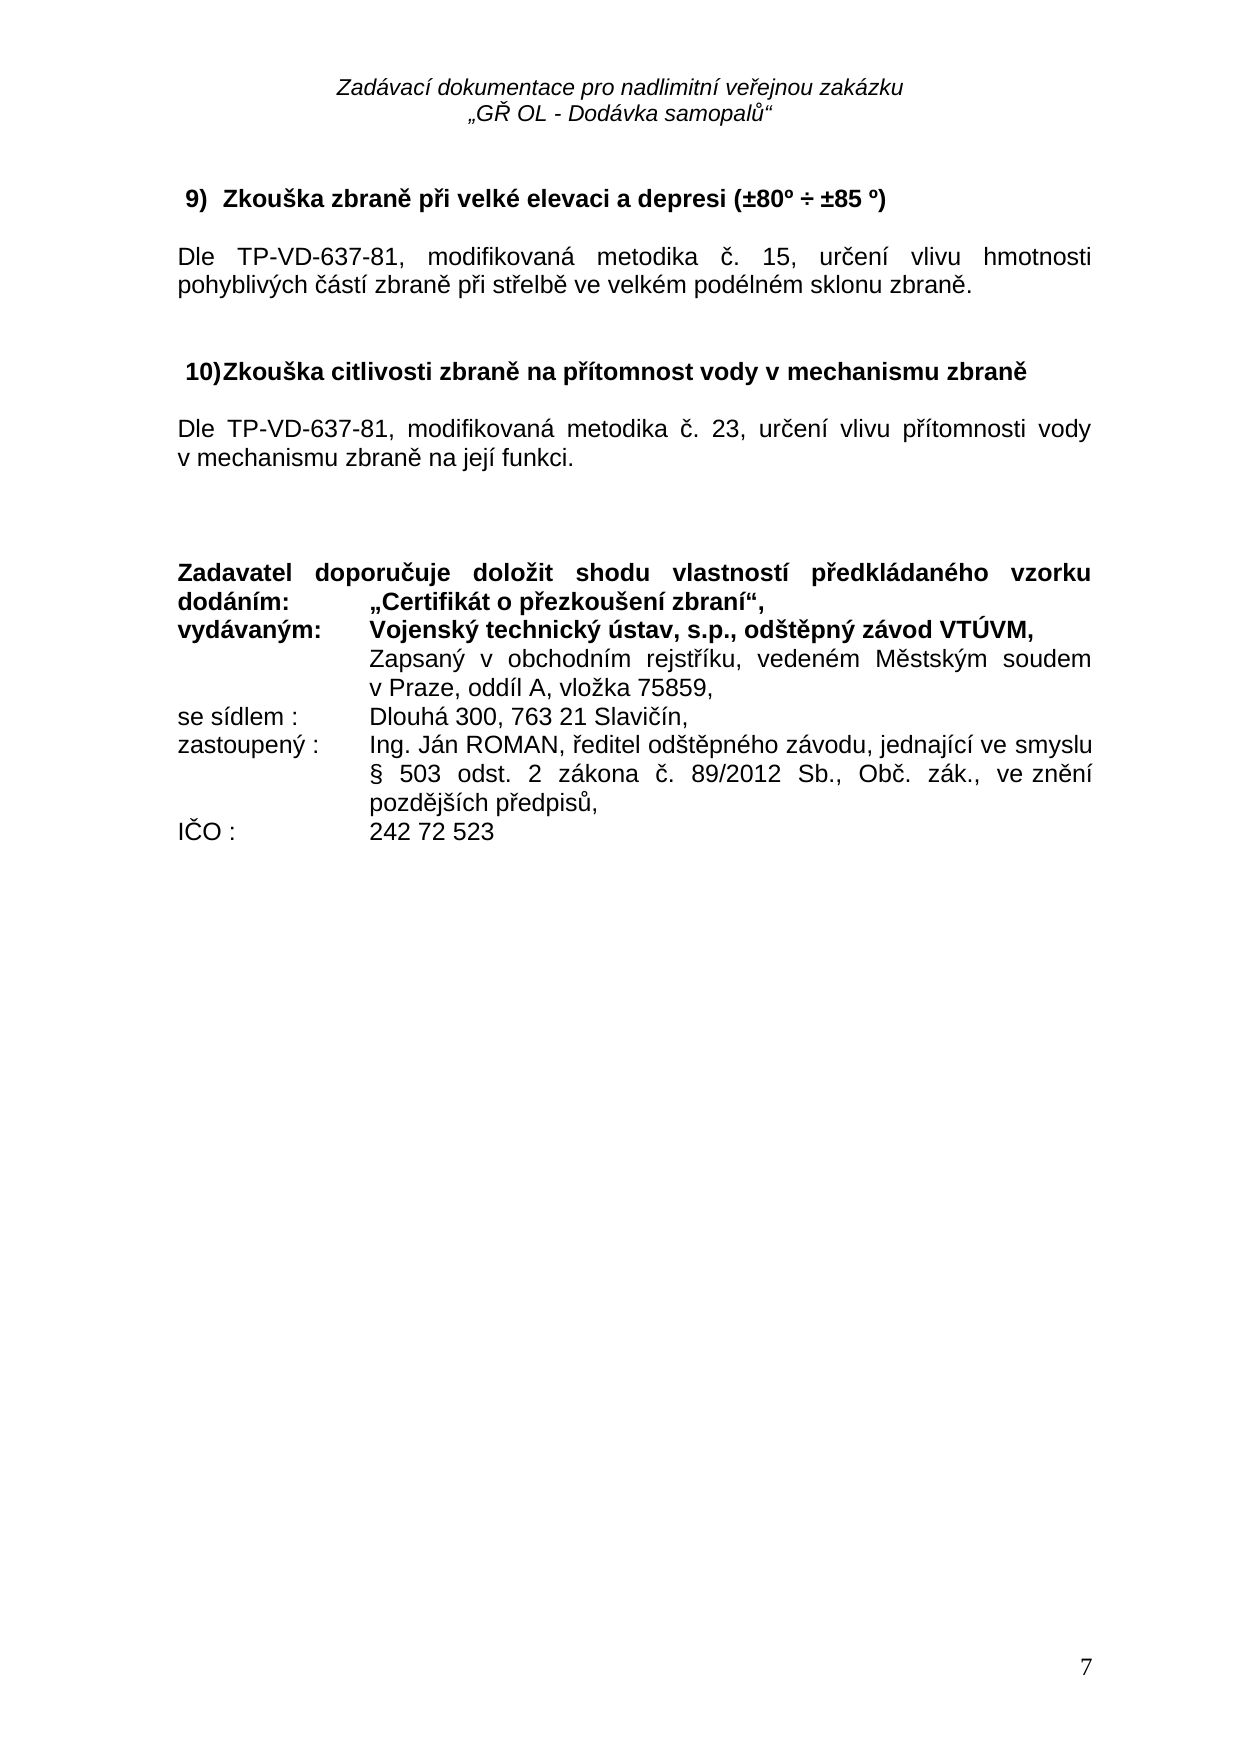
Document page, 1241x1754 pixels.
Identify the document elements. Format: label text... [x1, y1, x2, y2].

text Zadavatel doporučuje doložit shodu vlastností předkládaného vzorku dodáním: „Certifikát o přezkoušení zbraní“, [177, 558, 1093, 615]
list Zkouška zbraně při velké elevaci a depresi (±80º ÷ ±85 º) [185, 184, 1093, 213]
text vydávaným: Vojenský technický ústav, s.p., odštěpný závod VTÚVM, [177, 615, 1093, 644]
text Dle TP-VD-637-81, modifikovaná metodika č. 15, určení vlivu hmotnosti pohyblivých částí zbraně při střelbě ve velkém podélném sklonu zbraně. [177, 241, 1093, 299]
text zastoupený : Ing. Ján ROMAN, ředitel odštěpného závodu, jednající ve smyslu § 503 odst. 2 zákona č. 89/2012 Sb., Obč. zák., ve znění pozdějších předpisů, [177, 730, 1093, 816]
text IČO : 242 72 523 [177, 816, 1093, 845]
text Zapsaný v obchodním rejstříku, vedeném Městským soudem v Praze, oddíl A, vložka 75859, [369, 644, 1093, 701]
text se sídlem : Dlouhá 300, 763 21 Slavičín, [177, 701, 1093, 730]
text Dle TP-VD-637-81, modifikovaná metodika č. 23, určení vlivu přítomnosti vody v mechanismu zbraně na její funkci. [177, 414, 1093, 471]
list Zkouška citlivosti zbraně na přítomnost vody v mechanismu zbraně [185, 356, 1093, 385]
